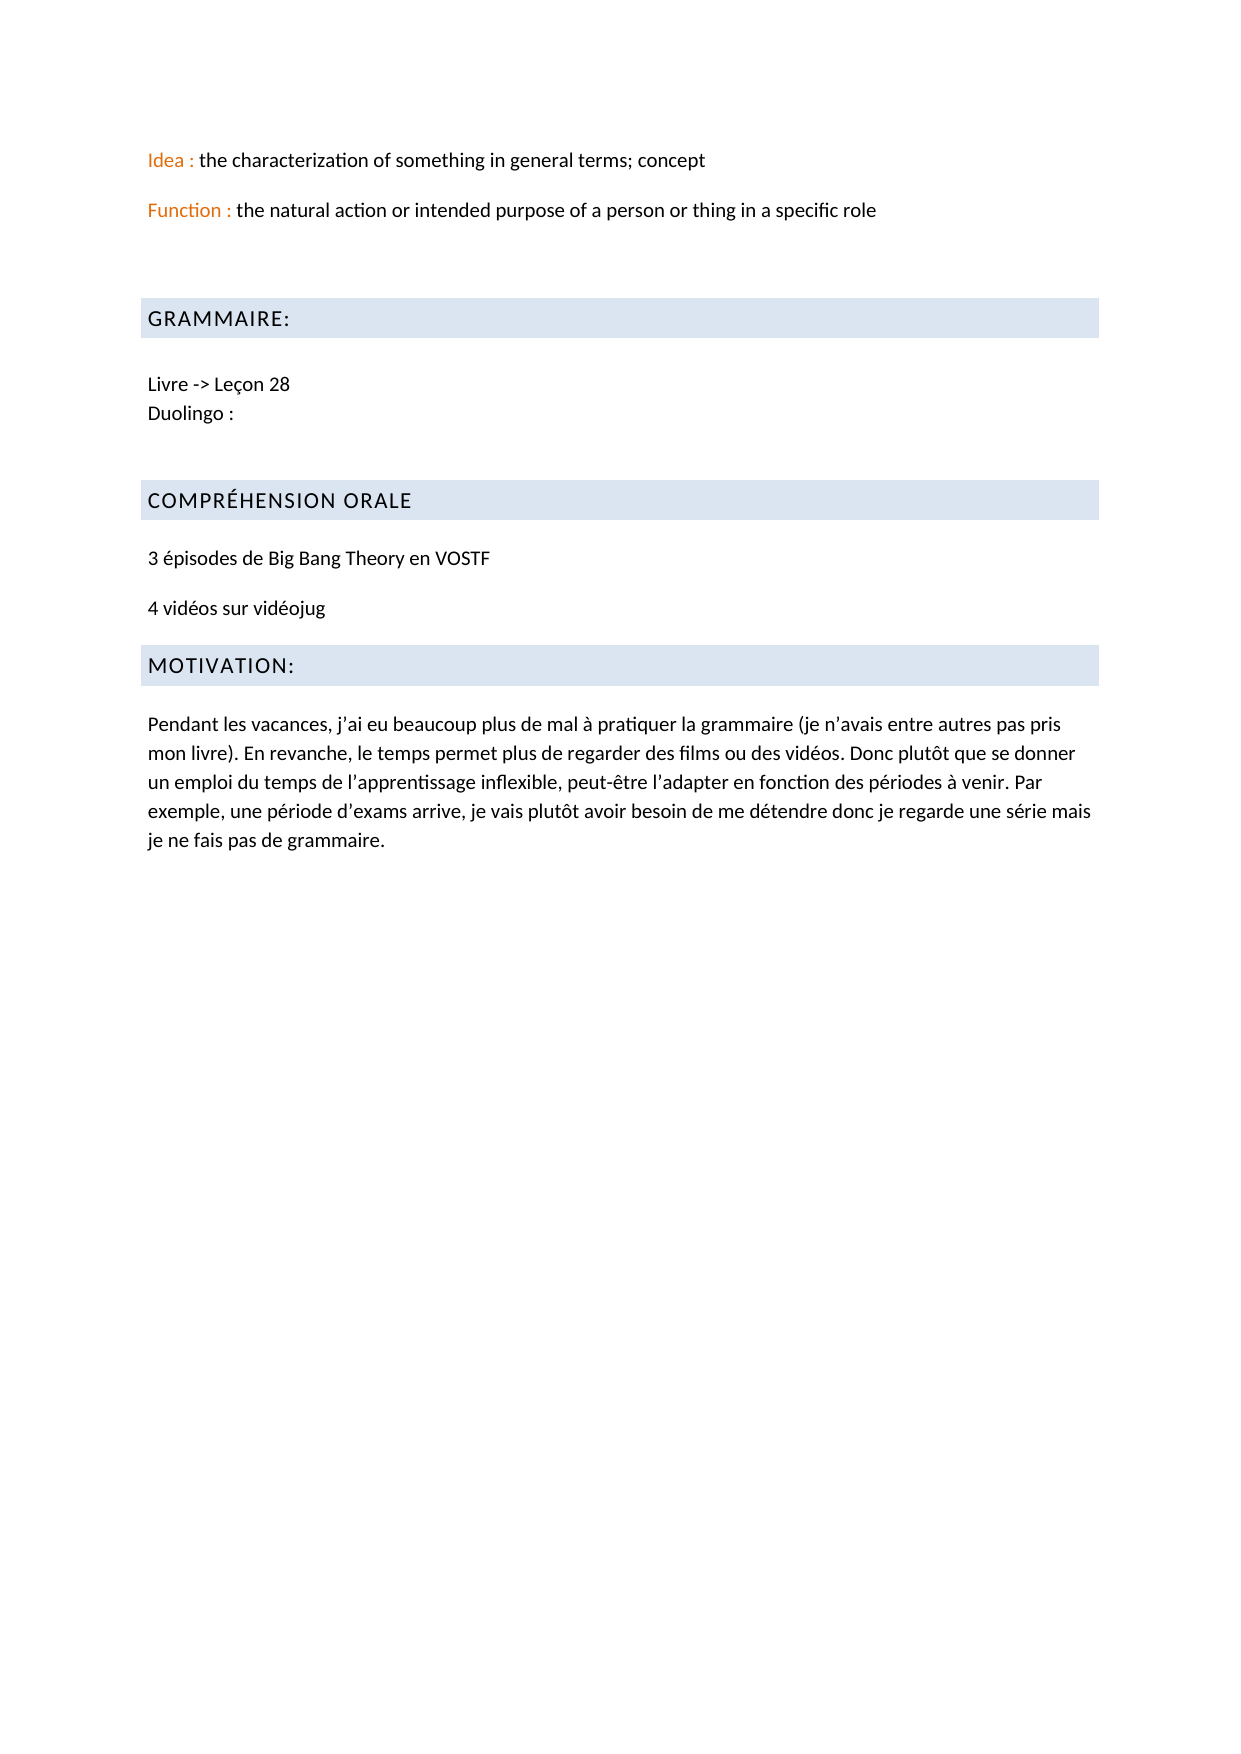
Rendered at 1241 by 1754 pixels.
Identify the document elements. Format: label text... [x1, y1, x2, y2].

text Pendant les vacances, j’ai eu beaucoup plus de mal à pratiquer la grammaire (je n’avais entre autres pas pris mon livre). En revanche, le temps permet plus de regarder des films ou des vidéos. Donc plutôt que se donner un emploi du temps de l’apprentissage inflexible, peut-être l’adapter en fonction des périodes à venir. Par exemple, une période d’exams arrive, je vais plutôt avoir besoin de me détendre donc je regarde une série mais je ne fais pas de grammaire. [148, 711, 1093, 853]
subtitle GRAMMAIRE: [148, 304, 1093, 332]
text Duolingo : [148, 401, 1093, 426]
subtitle MOTIVATION: [148, 652, 1093, 679]
text Function : the natural action or intended purpose of a person or thing in a specific role [148, 198, 1093, 223]
text 3 épisodes de Big Bang Theory en VOSTF [148, 545, 1093, 571]
text Livre -> Leçon 28 [148, 371, 1093, 397]
text 4 vidéos sur vidéojug [148, 595, 1093, 621]
text Idea : the characterization of something in general terms; concept [148, 148, 1093, 173]
subtitle Compréhension orale [148, 486, 1093, 514]
